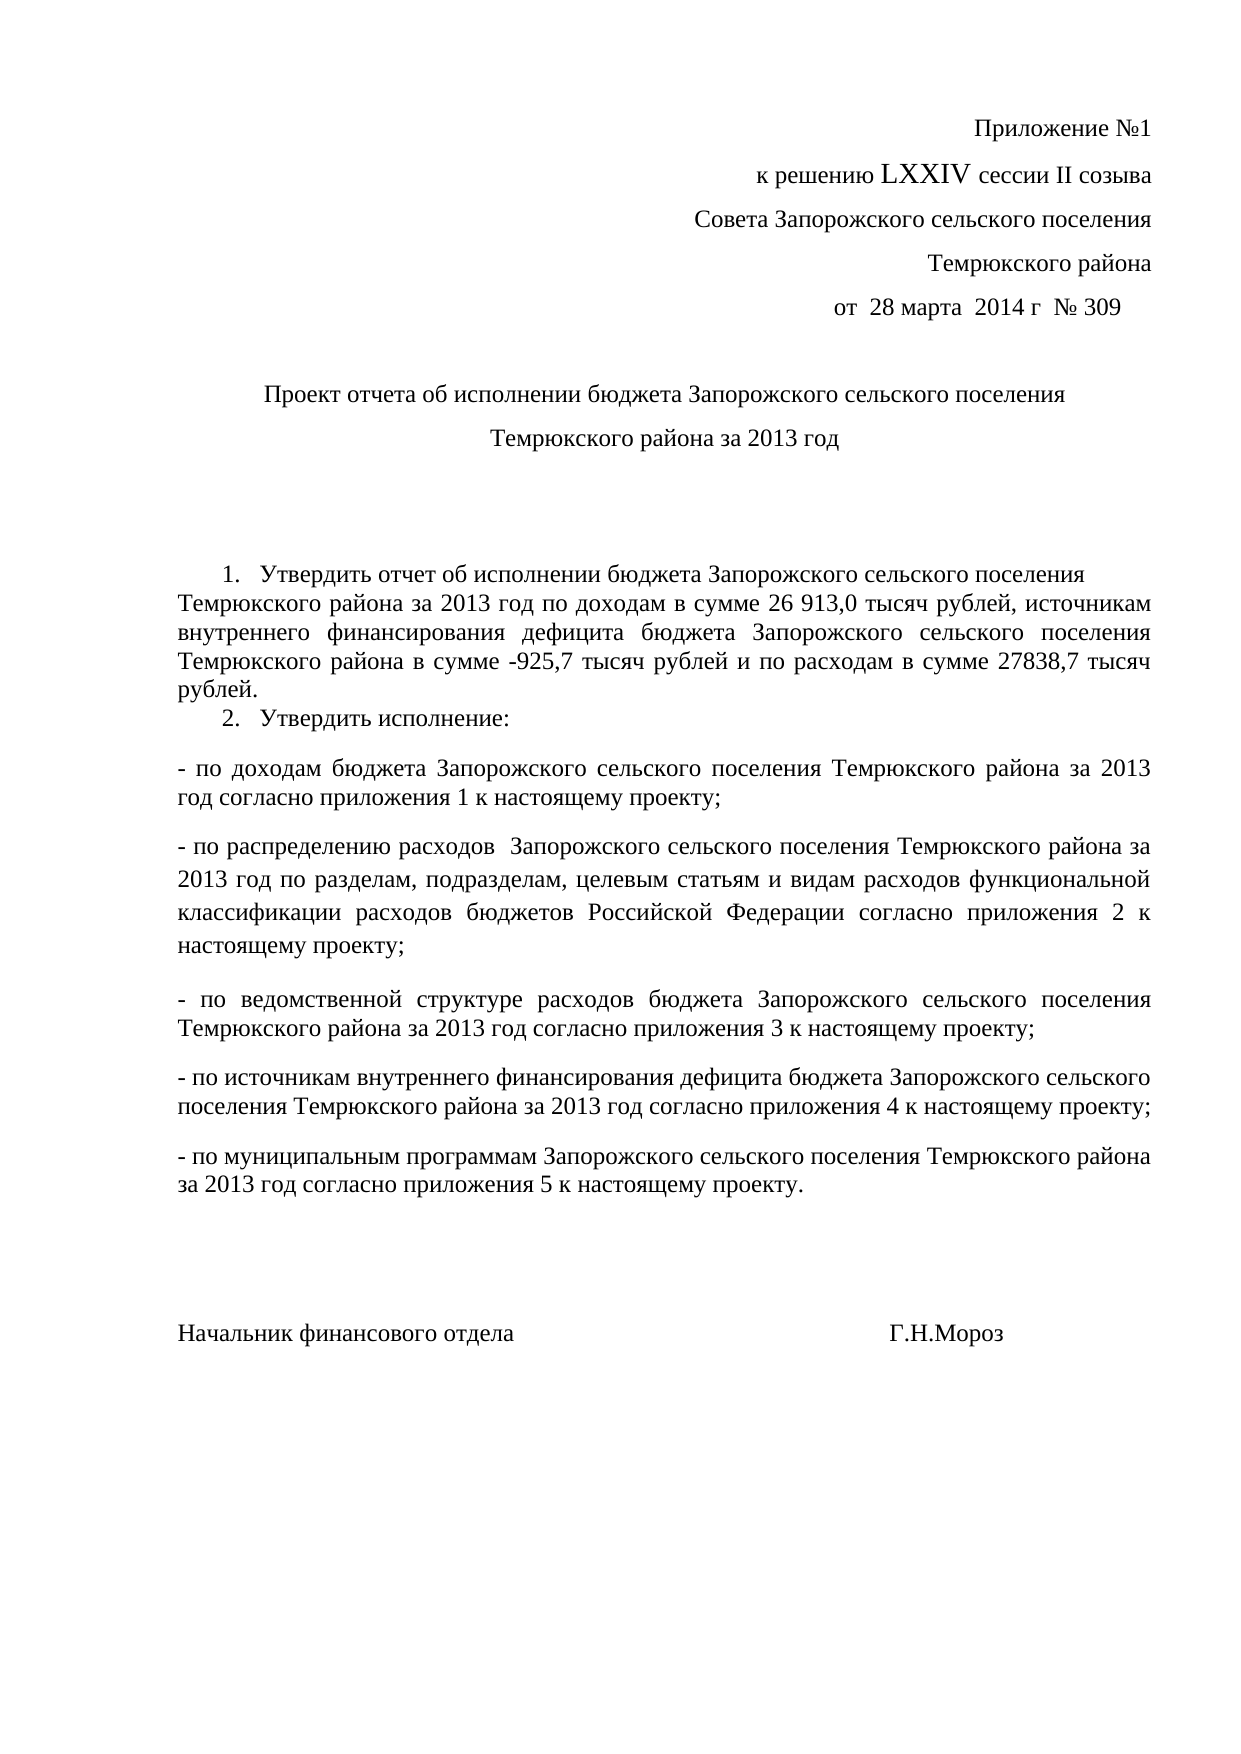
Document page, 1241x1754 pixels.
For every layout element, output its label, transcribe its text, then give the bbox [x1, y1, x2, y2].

text - по распределению расходов Запорожского сельского поселения Темрюкского района за 2013 год по разделам, подразделам, целевым статьям и видам расходов функциональной классификации расходов бюджетов Российской Федерации согласно приложения 2 к настоящему проекту; [177, 831, 1152, 959]
text - по источникам внутреннего финансирования дефицита бюджета Запорожского сельского поселения Темрюкского района за 2013 год согласно приложения 4 к настоящему проекту; [177, 1062, 1152, 1120]
text Совета Запорожского сельского поселения [177, 209, 1152, 232]
text - по муниципальным программам Запорожского сельского поселения Темрюкского района за 2013 год согласно приложения 5 к настоящему проекту. [177, 1141, 1152, 1198]
list Утвердить отчет об исполнении бюджета Запорожского сельского поселения [222, 559, 1152, 588]
text Темрюкского района за 2013 год [177, 428, 1152, 451]
text к решению LХХIV сессии II созыва [177, 162, 1152, 189]
text Приложение №1 [177, 118, 1152, 141]
text - по доходам бюджета Запорожского сельского поселения Темрюкского района за 2013 год согласно приложения 1 к настоящему проекту; [177, 753, 1152, 810]
list Утвердить исполнение: [222, 703, 1152, 732]
text Темрюкского района [177, 253, 1152, 276]
list Темрюкского района за 2013 год по доходам в сумме 26 913,0 тысяч рублей, источникам внутреннего финансирования дефицита бюджета Запорожского сельского поселения Темрюкского района в сумме -925,7 тысяч рублей и по расходам в сумме 27838,7 тысяч рублей. [177, 588, 1152, 703]
text - по ведомственной структуре расходов бюджета Запорожского сельского поселения Темрюкского района за 2013 год согласно приложения 3 к настоящему проекту; [177, 984, 1152, 1042]
text Проект отчета об исполнении бюджета Запорожского сельского поселения [177, 384, 1152, 407]
text Начальник финансового отдела Г.Н.Мороз [177, 1318, 1152, 1347]
text от 28 марта 2014 г № 309 [177, 297, 1152, 320]
